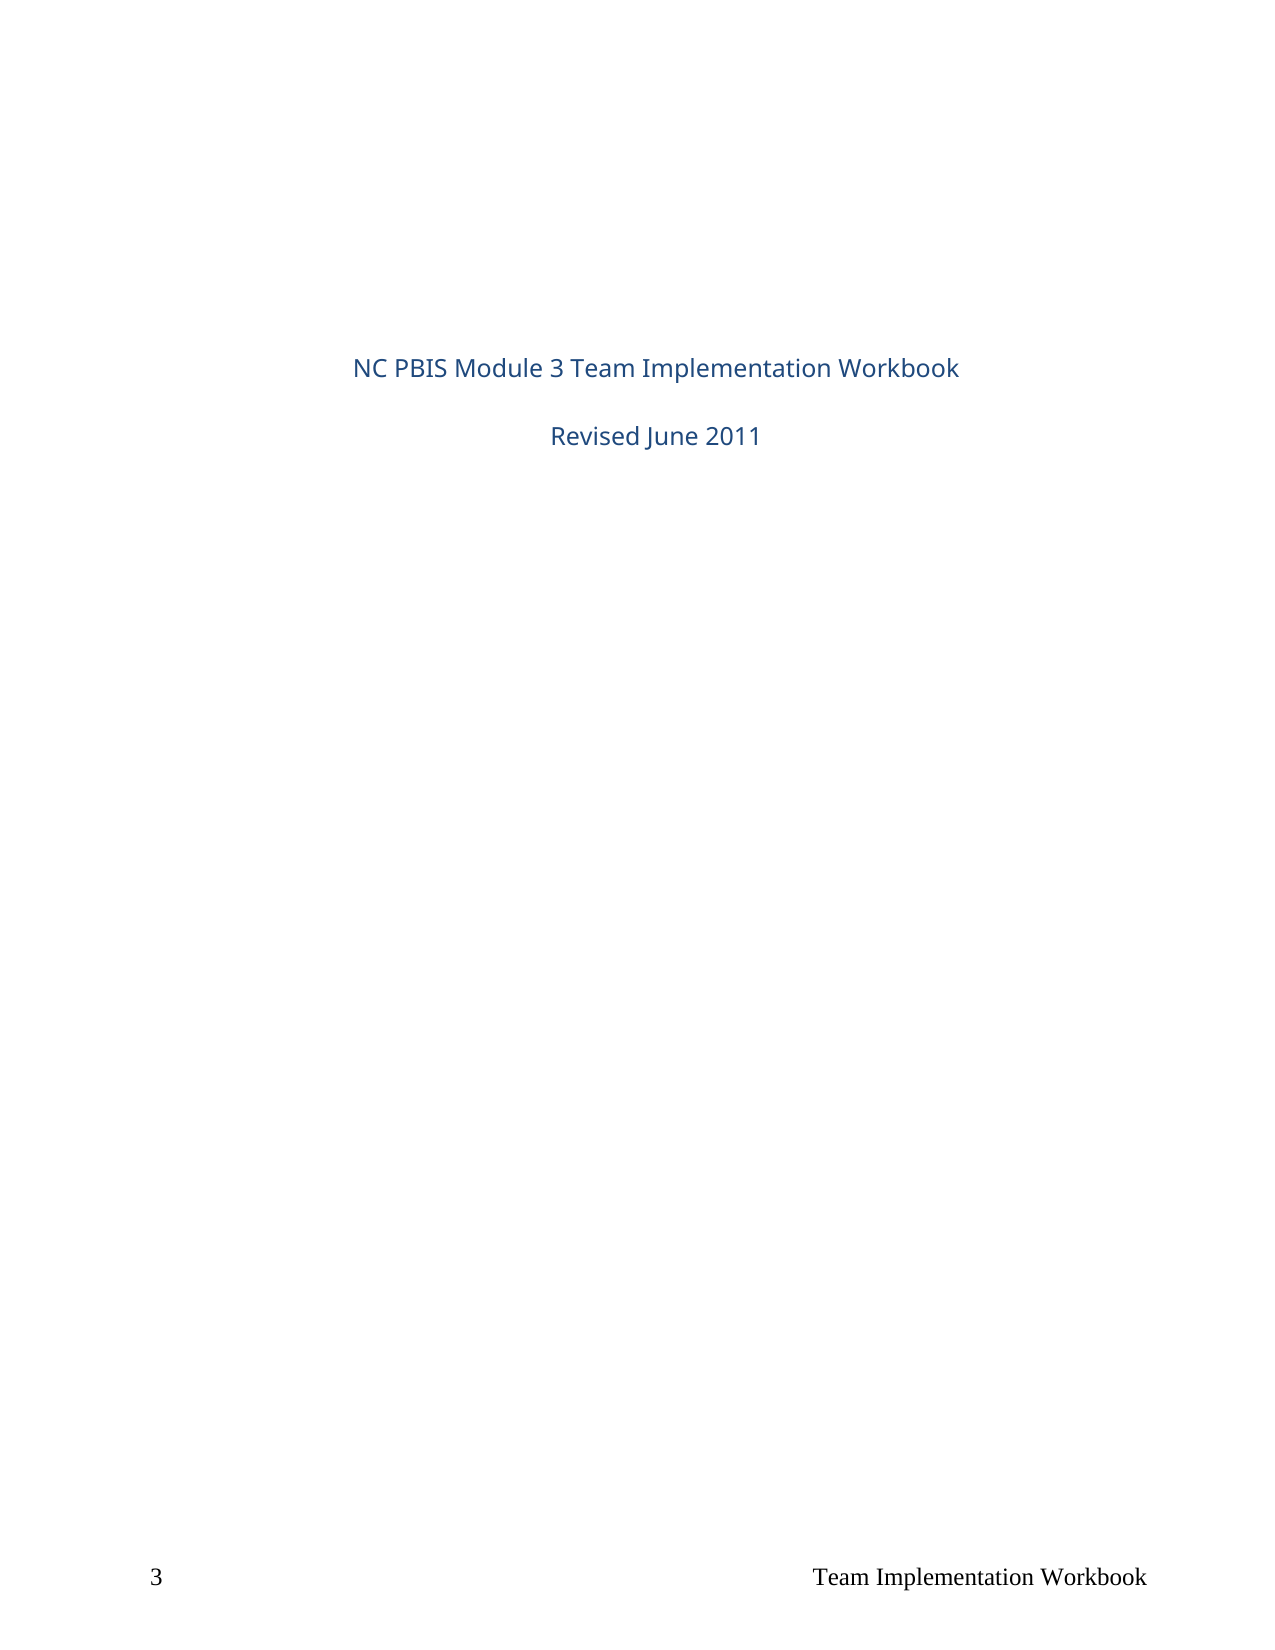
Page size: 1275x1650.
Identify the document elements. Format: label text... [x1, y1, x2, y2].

text NC PBIS Module 3 Team Implementation Workbook [150, 351, 1162, 385]
text Revised June 2011 [150, 419, 1162, 453]
